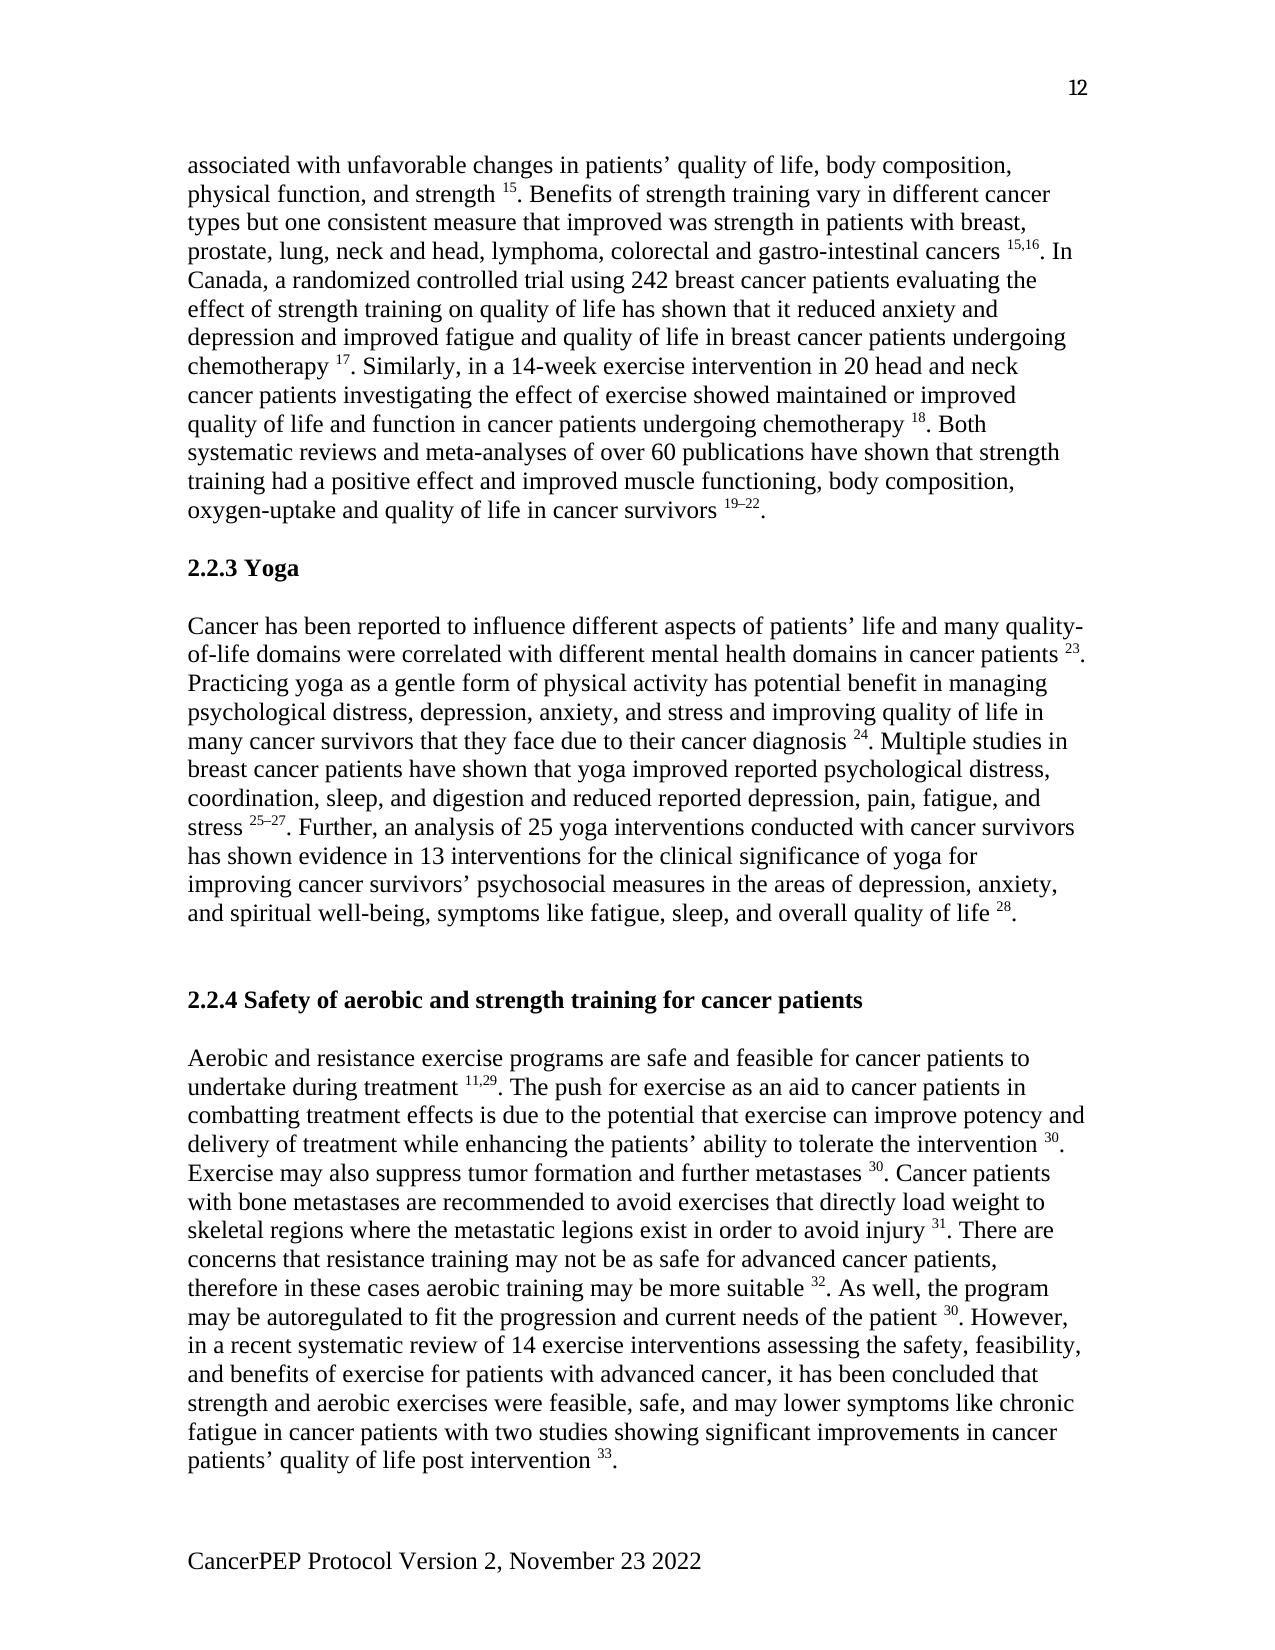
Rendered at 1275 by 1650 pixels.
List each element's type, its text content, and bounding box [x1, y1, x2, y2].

subtitle 2.2.3 Yoga [187, 553, 1087, 582]
subtitle 2.2.4 Safety of aerobic and strength training for cancer patients [187, 985, 1087, 1014]
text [187, 150, 1087, 524]
text Cancer has been reported to influence different aspects of patients’ life and many quality-of-life domains were correlated with different mental health domains in cancer patients 23. Practicing yoga as a gentle form of physical activity has potential benefit in managing psychological distress, depression, anxiety, and stress and improving quality of life in many cancer survivors that they face due to their cancer diagnosis 24. Multiple studies in breast cancer patients have shown that yoga improved reported psychological distress, coordination, sleep, and digestion and reduced reported depression, pain, fatigue, and stress 25–27. Further, an analysis of 25 yoga interventions conducted with cancer survivors has shown evidence in 13 interventions for the clinical significance of yoga for improving cancer survivors’ psychosocial measures in the areas of depression, anxiety, and spiritual well-being, symptoms like fatigue, sleep, and overall quality of life 28. [187, 611, 1087, 927]
text Aerobic and resistance exercise programs are safe and feasible for cancer patients to undertake during treatment 11,29. The push for exercise as an aid to cancer patients in combatting treatment effects is due to the potential that exercise can improve potency and delivery of treatment while enhancing the patients’ ability to tolerate the intervention 30. Exercise may also suppress tumor formation and further metastases 30. Cancer patients with bone metastases are recommended to avoid exercises that directly load weight to skeletal regions where the metastatic legions exist in order to avoid injury 31. There are concerns that resistance training may not be as safe for advanced cancer patients, therefore in these cases aerobic training may be more suitable 32. As well, the program may be autoregulated to fit the progression and current needs of the patient 30. However, in a recent systematic review of 14 exercise interventions assessing the safety, feasibility, and benefits of exercise for patients with advanced cancer, it has been concluded that strength and aerobic exercises were feasible, safe, and may lower symptoms like chronic fatigue in cancer patients with two studies showing significant improvements in cancer patients’ quality of life post intervention 33. [187, 1043, 1087, 1474]
